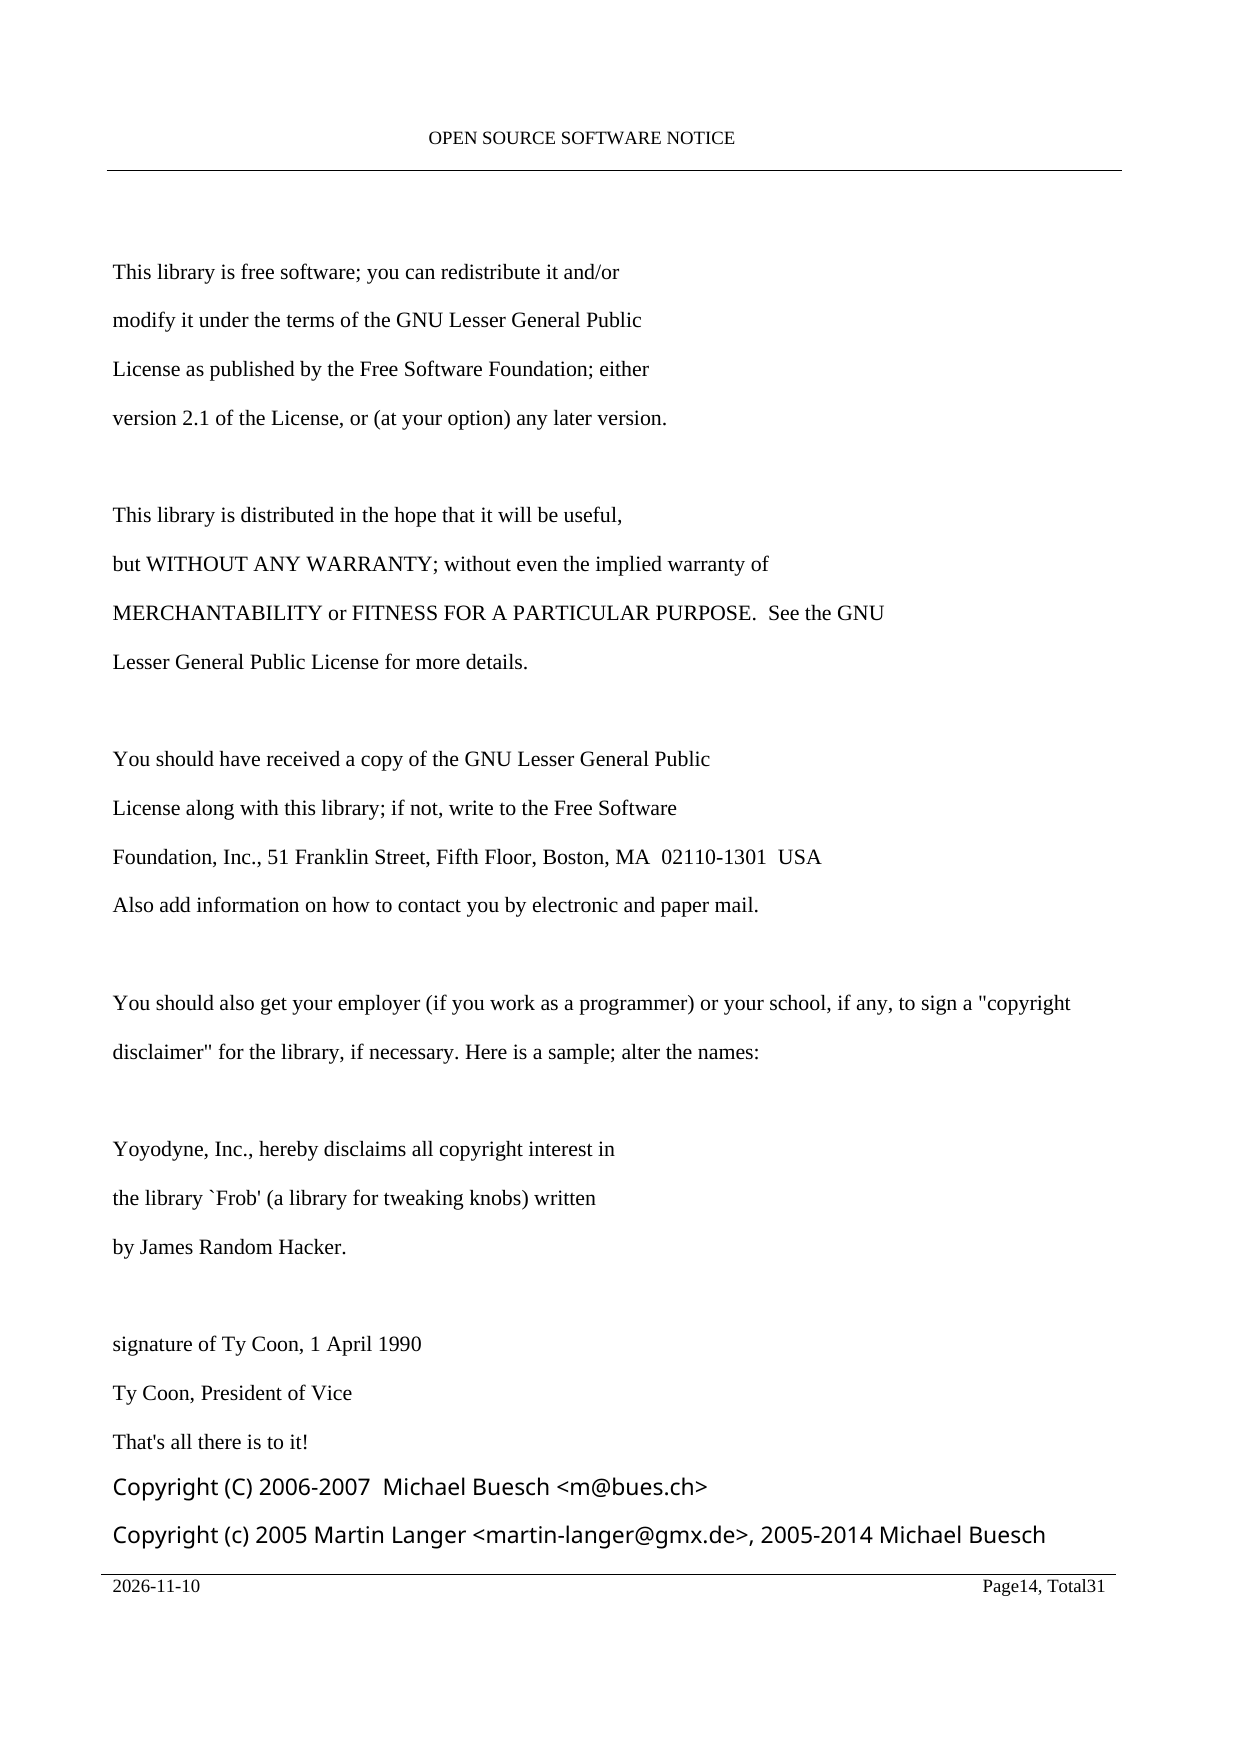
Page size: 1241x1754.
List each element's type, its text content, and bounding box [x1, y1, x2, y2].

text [112, 1518, 1128, 1551]
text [112, 206, 1128, 1458]
text Copyright (C) 2006-2007 Michael Buesch <m@bues.ch> [112, 1470, 1128, 1503]
